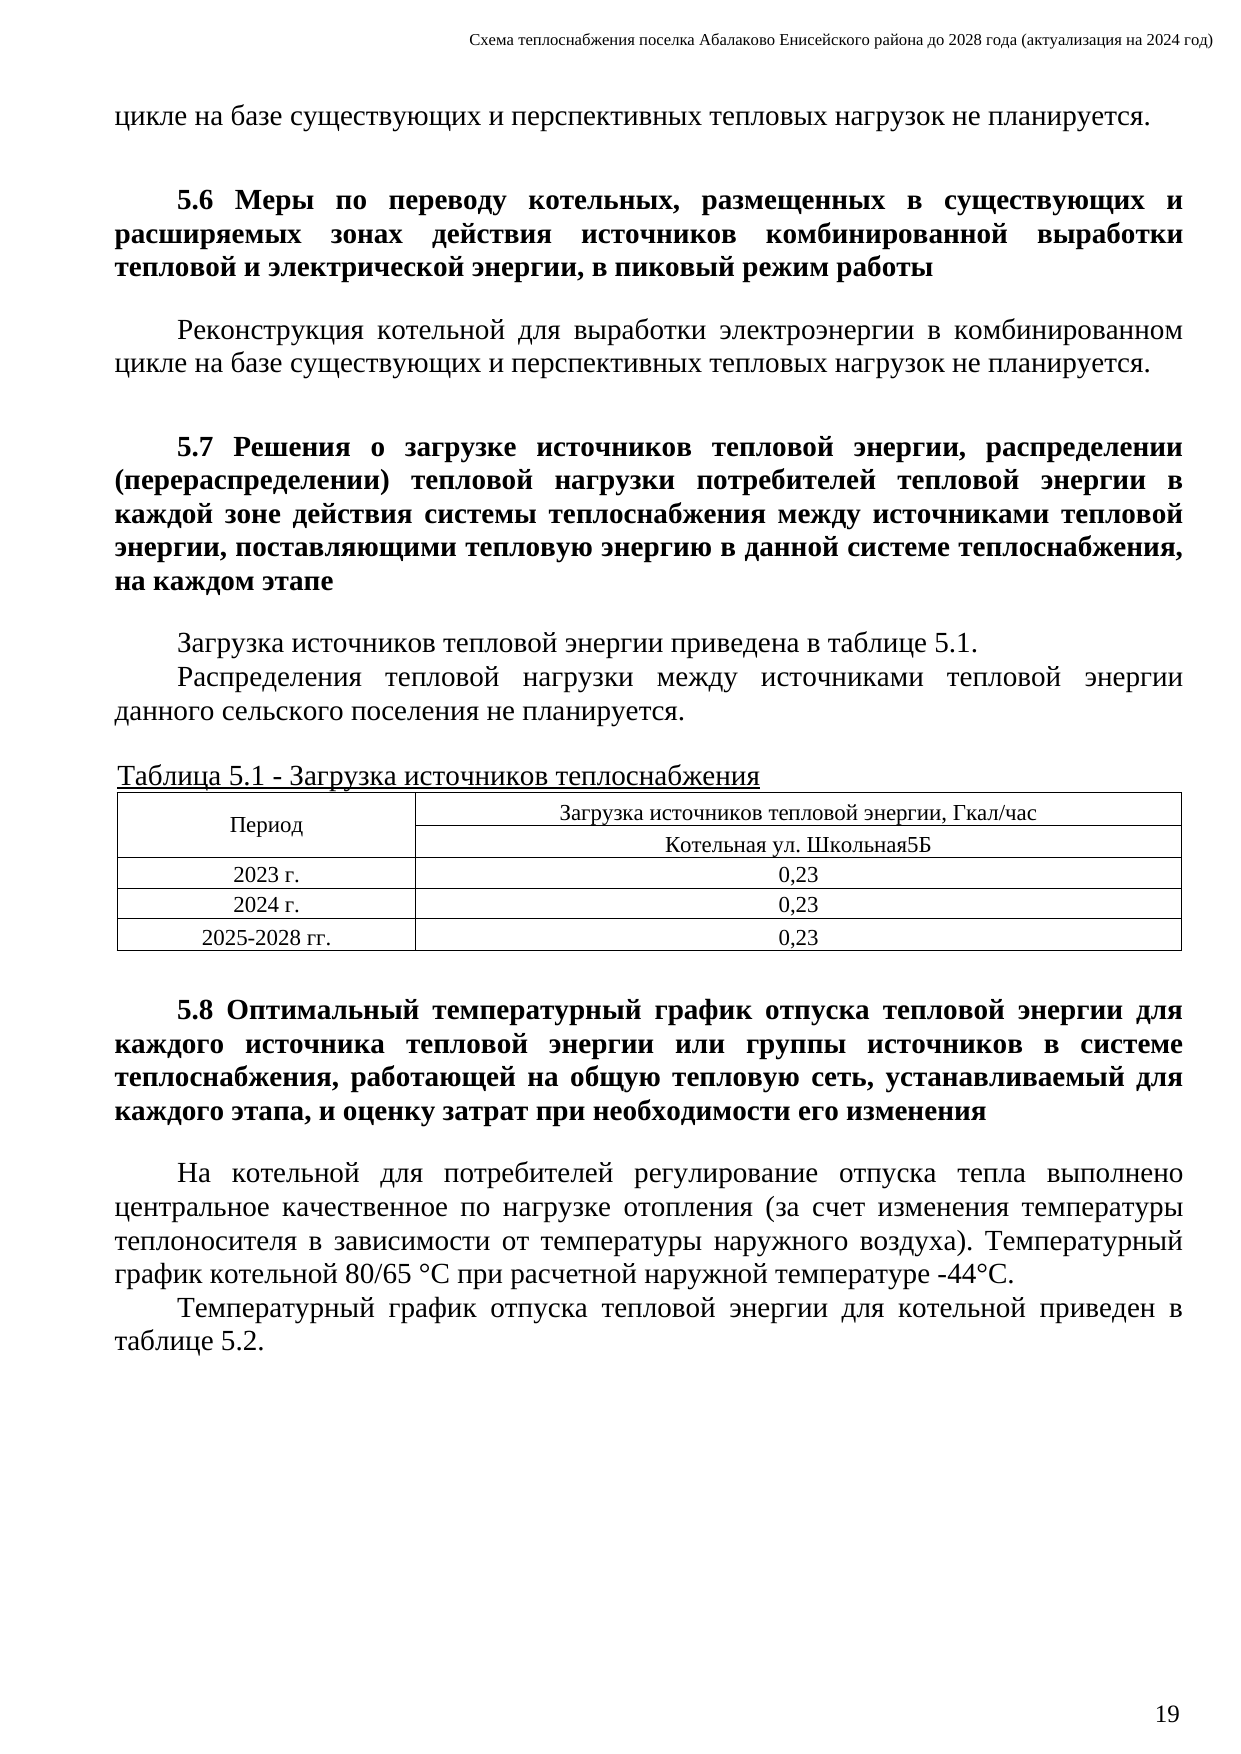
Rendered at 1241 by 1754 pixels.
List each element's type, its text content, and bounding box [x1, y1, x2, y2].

text Температурный график отпуска тепловой энергии для котельной приведен в таблице 5.2. [114, 1290, 1184, 1357]
table_cell 2023 г. [118, 858, 415, 888]
table_cell 0,23 [416, 889, 1181, 918]
text На котельной для потребителей регулирование отпуска тепла выполнено центральное качественное по нагрузке отопления (за счет изменения температуры теплоносителя в зависимости от температуры наружного воздуха). Температурный график котельной 80/65 °С при расчетной наружной температуре -44°С. [114, 1156, 1184, 1290]
text 5.6 Меры по переводу котельных, размещенных в существующих и расширяемых зонах действия источников комбинированной выработки тепловой и электрической энергии, в пиковый режим работы [114, 182, 1184, 283]
text Распределения тепловой нагрузки между источниками тепловой энергии данного сельского поселения не планируется. [114, 659, 1184, 726]
text Таблица 5.1 - Загрузка источников теплоснабжения [117, 760, 1181, 792]
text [114, 98, 1184, 131]
table_cell Котельная ул. Школьная5Б [416, 826, 1181, 857]
text 5.8 Оптимальный температурный график отпуска тепловой энергии для каждого источника тепловой энергии или группы источников в системе теплоснабжения, работающей на общую тепловую сеть, устанавливаемый для каждого этапа, и оценку затрат при необходимости его изменения [114, 992, 1184, 1126]
table_cell 0,23 [416, 919, 1181, 950]
table_cell 2024 г. [118, 889, 415, 918]
table_cell 2025-2028 гг. [118, 919, 415, 950]
text Реконструкция котельной для выработки электроэнергии в комбинированном цикле на базе существующих и перспективных тепловых нагрузок не планируется. [114, 312, 1184, 379]
text 5.7 Решения о загрузке источников тепловой энергии, распределении (перераспределении) тепловой нагрузки потребителей тепловой энергии в каждой зоне действия системы теплоснабжения между источниками тепловой энергии, поставляющими тепловую энергию в данной системе теплоснабжения, на каждом этапе [114, 429, 1184, 596]
table_cell 0,23 [416, 858, 1181, 888]
table_header Загрузка источников тепловой энергии, Гкал/час [416, 793, 1181, 825]
table_header Период [118, 793, 415, 857]
text Загрузка источников тепловой энергии приведена в таблице 5.1. [114, 626, 1184, 659]
